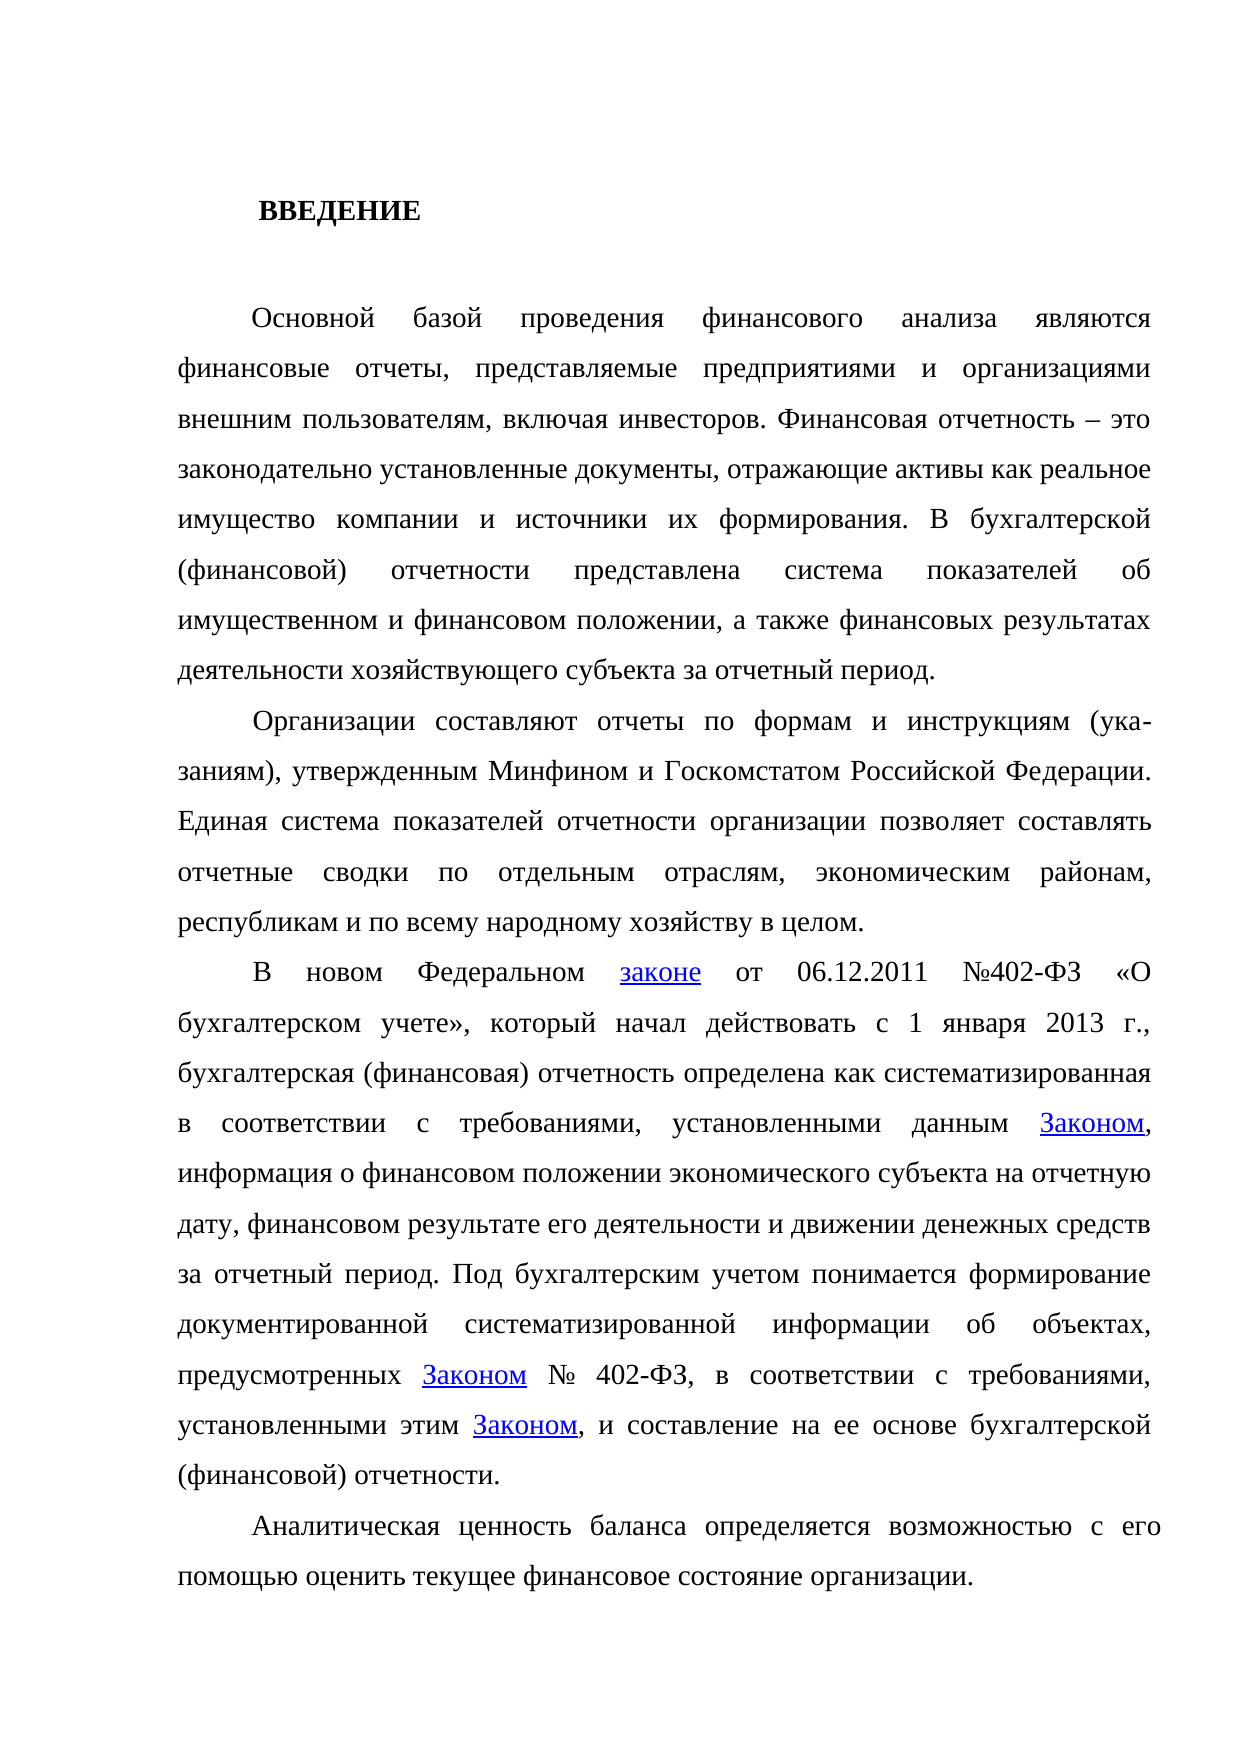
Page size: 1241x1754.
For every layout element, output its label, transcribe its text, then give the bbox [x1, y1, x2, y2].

text Основной базой проведения финансового анализа являются финансовые отчеты, представляемые предприятиями и организациями внешним пользователям, включая инвесторов. Финансовая отчетность – это законодательно установленные документы, отражающие активы как реальное имущество компании и источники их формирования. В бухгалтерской (финансовой) отчетности представлена система показателей об имущественном и финансовом положении, а также финансовых результатах деятельности хозяйствующего субъекта за отчетный период. [177, 300, 1152, 686]
subtitle ВВЕДЕНИЕ [177, 193, 1152, 227]
text Аналитическая ценность баланса определяется возможностью с его помощью оценить текущее финансовое состояние организации. [177, 1508, 1162, 1592]
text В новом Федеральном законе от 06.12.2011 №402-ФЗ «О бухгалтерском учете», который начал действовать с 1 января ., бухгалтерская (финансовая) отчетность определена как систематизированная в соответствии с требованиями, установленными данным Законом, информация о финансовом положении экономического субъекта на отчетную дату, финансовом результате его деятельности и движении денежных средств за отчетный период. Под бухгалтерским учетом понимается формирование документированной систематизированной информации об объектах, предусмотренных Законом № 402-ФЗ, в соответствии с требованиями, установленными этим Законом, и составление на ее основе бухгалтерской (финансовой) отчетности. [177, 954, 1152, 1491]
text Организации составляют отчеты по формам и инструкциям (указаниям), утвержденным Минфином и Госкомстатом Российской Федерации. Единая система показателей отчетности организации позволяет составлять отчетные сводки по отдельным отраслям, экономическим районам, республикам и по всему народному хозяйству в целом. [177, 703, 1152, 938]
